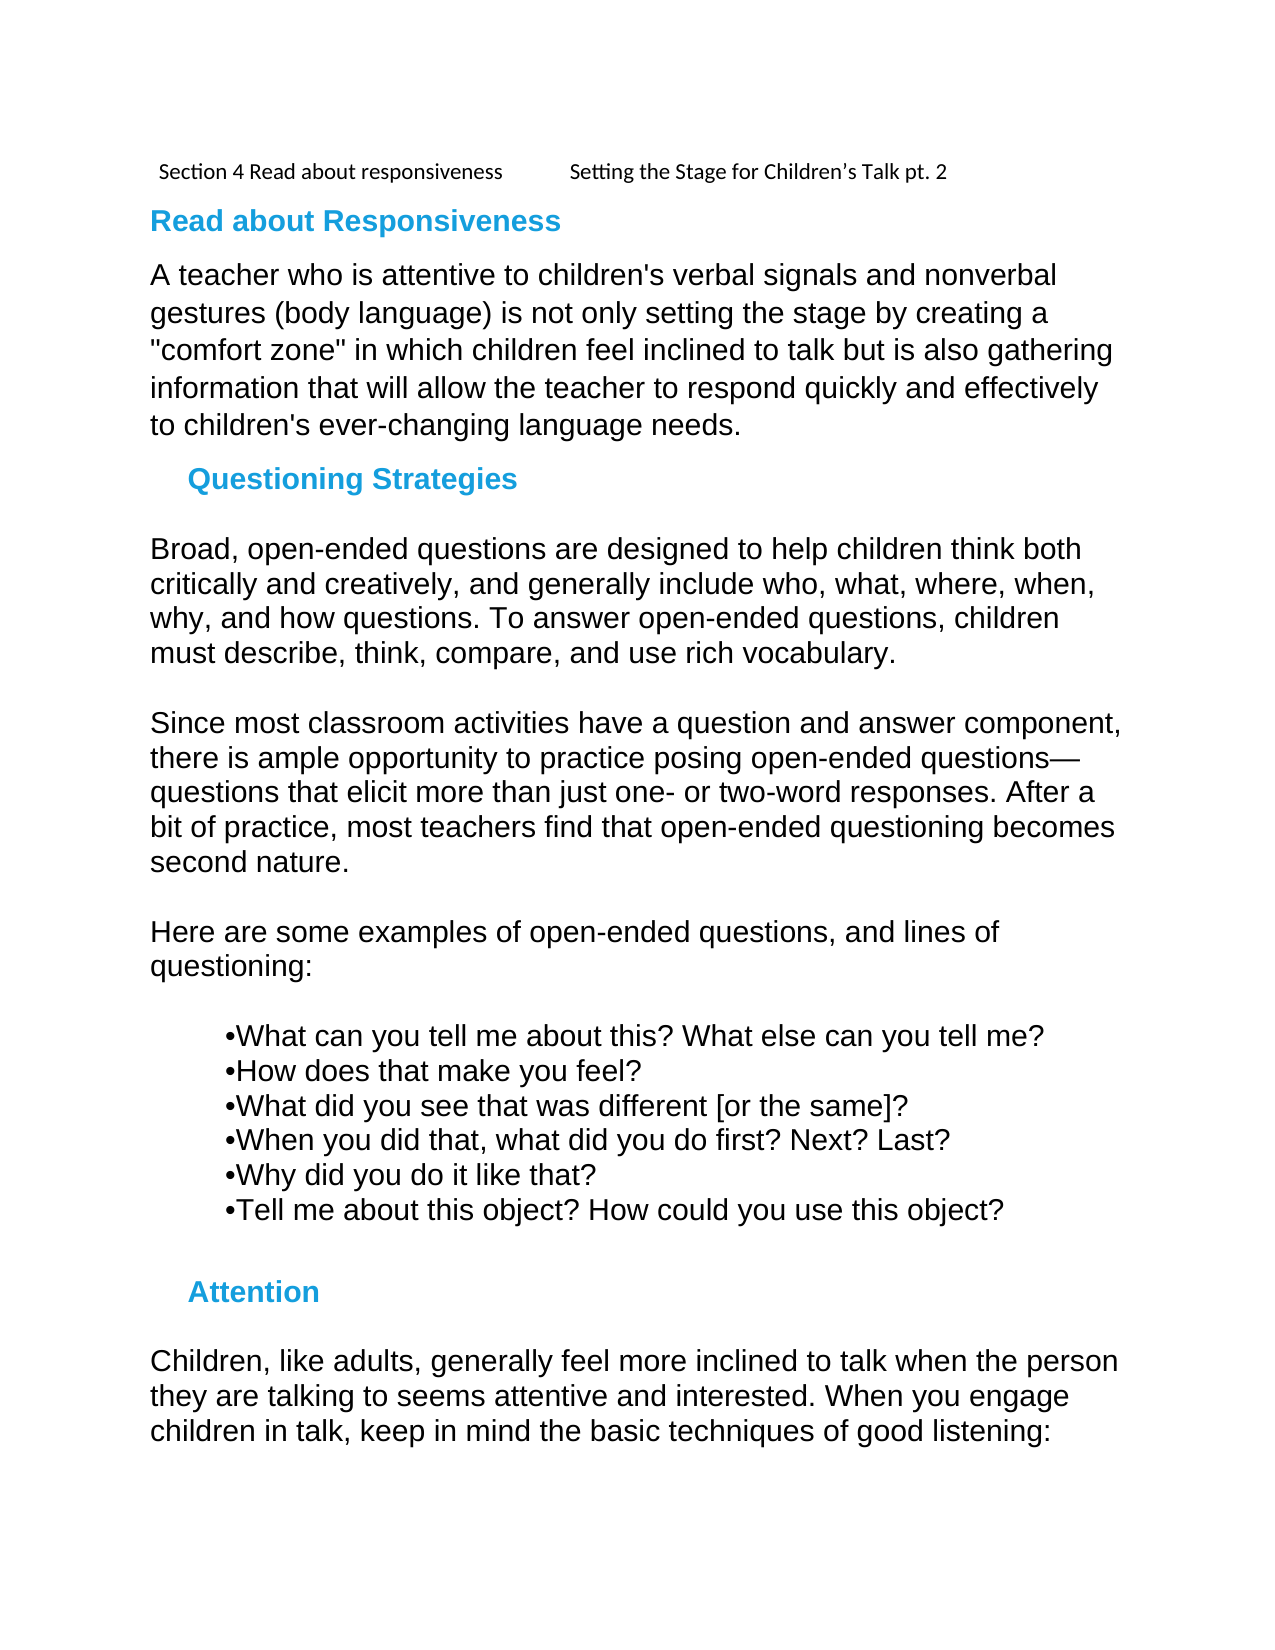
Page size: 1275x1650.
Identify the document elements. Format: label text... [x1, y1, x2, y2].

text Since most classroom activities have a question and answer component, there is ample opportunity to practice posing open-ended questions—questions that elicit more than just one- or two-word responses. After a bit of practice, most teachers find that open-ended questioning becomes second nature. [150, 705, 1125, 879]
text Here are some examples of open-ended questions, and lines of questioning: [150, 914, 1125, 983]
text Children, like adults, generally feel more inclined to talk when the person they are talking to seems attentive and interested. When you engage children in talk, keep in mind the basic techniques of good listening: [150, 1343, 1125, 1448]
text Attention [187, 1274, 1125, 1308]
text Read about Responsiveness [150, 193, 1125, 238]
text •Why did you do it like that? [225, 1157, 1125, 1192]
text •What did you see that was different [or the same]? [225, 1088, 1125, 1122]
text •Tell me about this object? How could you use this object? [225, 1192, 1125, 1227]
text Questioning Strategies [187, 461, 1125, 496]
text •When you did that, what did you do first? Next? Last? [225, 1122, 1125, 1157]
text A teacher who is attentive to children's verbal signals and nonverbal gestures (body language) is not only setting the stage by creating a "comfort zone" in which children feel inclined to talk but is also gathering information that will allow the teacher to respond quickly and effectively to children's ever-changing language needs. [150, 257, 1125, 442]
text •How does that make you feel? [225, 1053, 1125, 1088]
text •What can you tell me about this? What else can you tell me? [225, 1018, 1125, 1053]
text Broad, open-ended questions are designed to help children think both critically and creatively, and generally include who, what, where, when, why, and how questions. To answer open-ended questions, children must describe, think, compare, and use rich vocabulary. [150, 531, 1125, 670]
